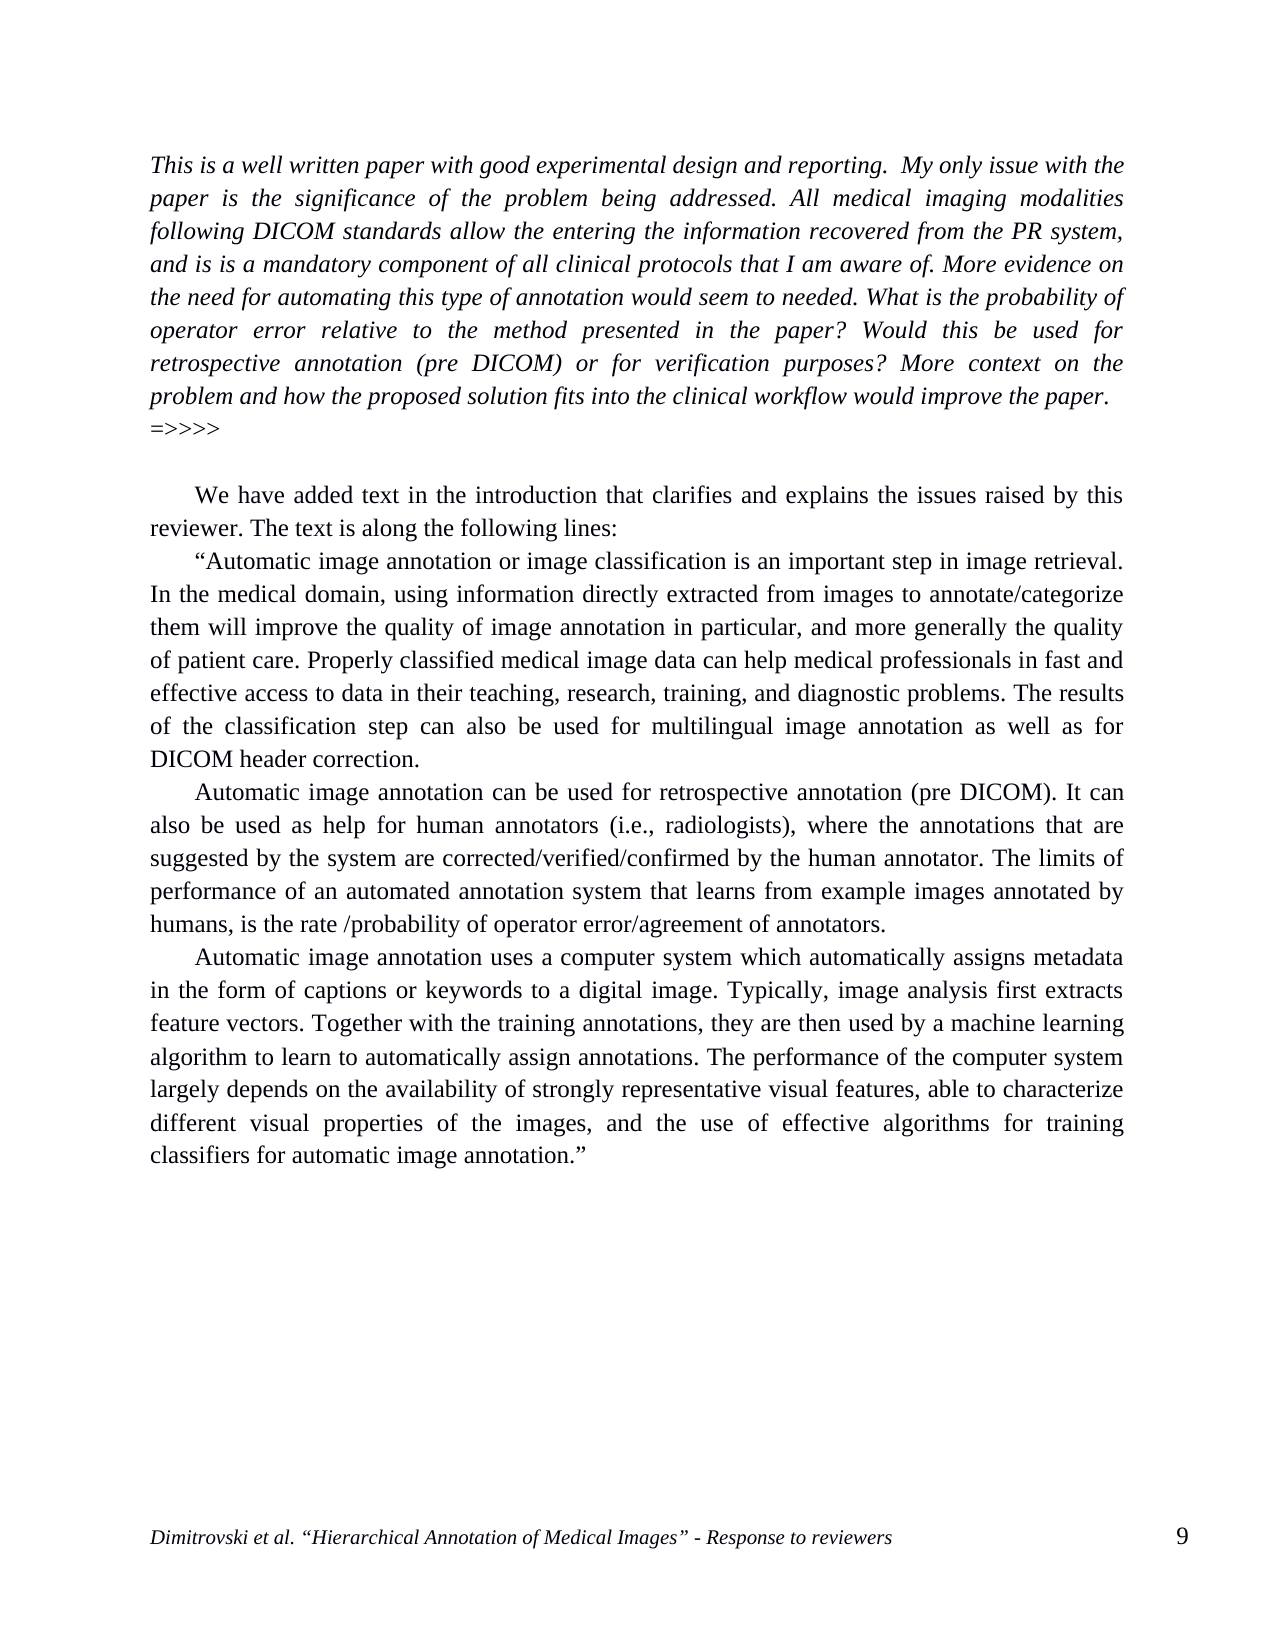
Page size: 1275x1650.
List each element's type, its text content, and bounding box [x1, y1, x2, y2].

text We have added text in the introduction that clarifies and explains the issues raised by this reviewer. The text is along the following lines: [150, 480, 1125, 542]
text “Automatic image annotation or image classification is an important step in image retrieval. In the medical domain, using information directly extracted from images to annotate/categorize them will improve the quality of image annotation in particular, and more generally the quality of patient care. Properly classified medical image data can help medical professionals in fast and effective access to data in their teaching, research, training, and diagnostic problems. The results of the classification step can also be used for multilingual image annotation as well as for DICOM header correction. [150, 546, 1125, 773]
text This is a well written paper with good experimental design and reporting. My only issue with the paper is the significance of the problem being addressed. All medical imaging modalities following DICOM standards allow the entering the information recovered from the PR system, and is is a mandatory component of all clinical protocols that I am aware of. More evidence on the need for automating this type of annotation would seem to needed. What is the probability of operator error relative to the method presented in the paper? Would this be used for retrospective annotation (pre DICOM) or for verification purposes? More context on the problem and how the proposed solution fits into the clinical workflow would improve the paper. [150, 150, 1125, 410]
text Automatic image annotation uses a computer system which automatically assigns metadata in the form of captions or keywords to a digital image. Typically, image analysis first extracts feature vectors. Together with the training annotations, they are then used by a machine learning algorithm to learn to automatically assign annotations. The performance of the computer system largely depends on the availability of strongly representative visual features, able to characterize different visual properties of the images, and the use of effective algorithms for training classifiers for automatic image annotation.” [150, 942, 1125, 1169]
text Automatic image annotation can be used for retrospective annotation (pre DICOM). It can also be used as help for human annotators (i.e., radiologists), where the annotations that are suggested by the system are corrected/verified/confirmed by the human annotator. The limits of performance of an automated annotation system that learns from example images annotated by humans, is the rate /probability of operator error/agreement of annotators. [150, 777, 1125, 938]
text =>>>> [150, 414, 1125, 443]
